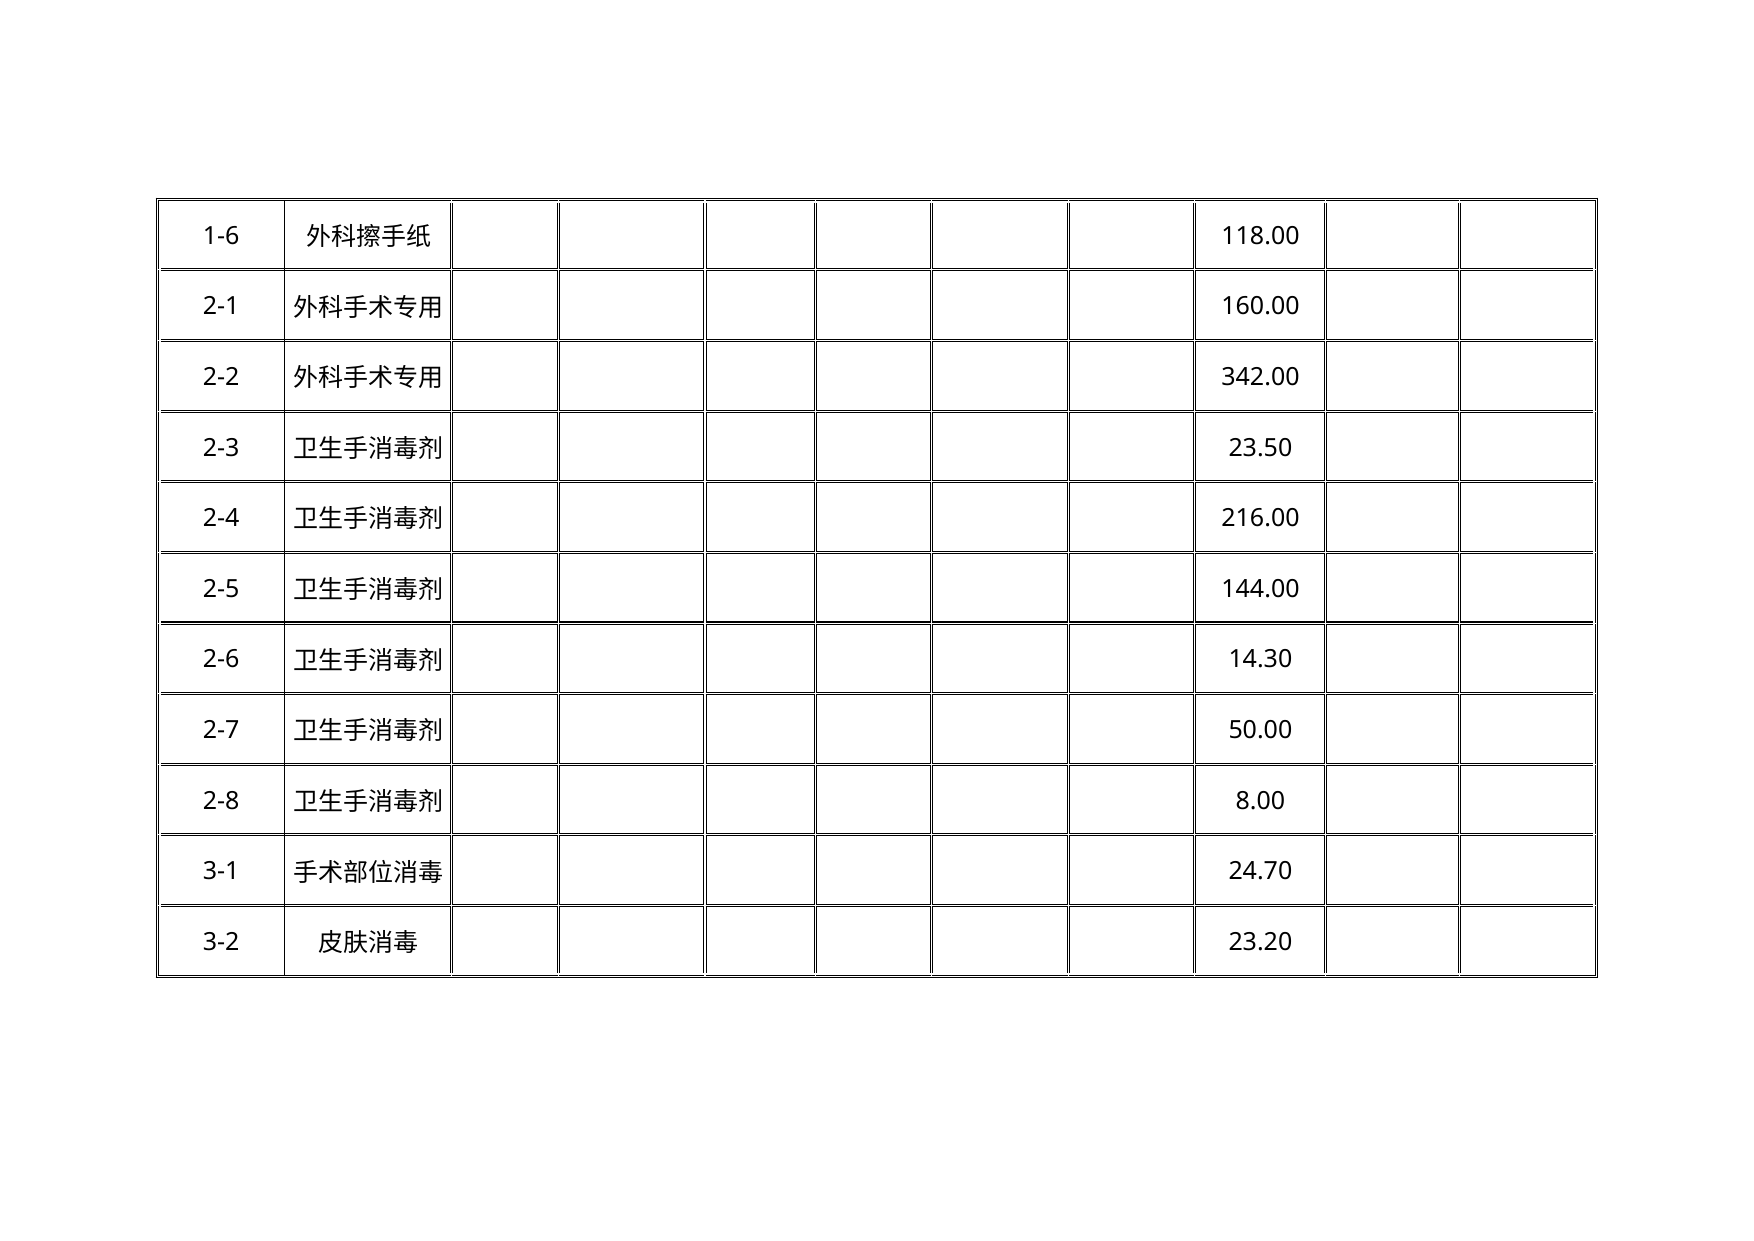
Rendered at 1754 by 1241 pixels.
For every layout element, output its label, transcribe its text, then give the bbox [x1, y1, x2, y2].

table_cell [453, 483, 557, 551]
table_cell [933, 342, 1067, 409]
table_cell [1327, 483, 1458, 551]
table_cell 卫生手消毒剂 [285, 413, 450, 480]
table_cell [817, 483, 930, 551]
table_cell [1461, 763, 1595, 833]
table_cell [933, 766, 1067, 833]
table_cell [1070, 413, 1193, 480]
table_cell 2-1 [157, 268, 284, 339]
table_cell [560, 695, 703, 763]
table_cell [1460, 339, 1597, 409]
table_cell [933, 271, 1067, 339]
table_cell [707, 836, 814, 904]
table_cell [1460, 833, 1597, 904]
table_cell [1327, 554, 1458, 621]
table_cell [558, 904, 705, 974]
table_cell [931, 201, 1068, 268]
table_cell [1070, 554, 1193, 621]
table_cell 23.50 [1196, 413, 1324, 480]
table_cell 8.00 [1196, 766, 1324, 833]
table_cell 外科擦手纸 [285, 199, 452, 268]
table_cell [453, 554, 557, 621]
table_cell [817, 342, 930, 409]
table_cell [1460, 480, 1597, 551]
table_cell 1-6 [159, 201, 284, 268]
table_cell [817, 695, 930, 763]
table_cell [1461, 410, 1595, 480]
table_cell [1460, 268, 1597, 339]
table_cell [933, 625, 1067, 692]
table_cell [560, 836, 703, 904]
table_cell [933, 836, 1067, 904]
table_cell [817, 413, 930, 480]
table_cell [933, 695, 1067, 763]
table_cell [707, 413, 814, 480]
table_cell 24.70 [1196, 836, 1324, 904]
table_cell [453, 625, 557, 692]
table_cell [1327, 625, 1458, 692]
table_cell 50.00 [1196, 695, 1324, 763]
table_cell [933, 483, 1067, 551]
table_cell [705, 201, 815, 268]
table_cell 2-5 [159, 551, 284, 621]
table_cell [817, 836, 930, 904]
table_cell [558, 199, 705, 268]
table_cell [453, 413, 557, 480]
table_cell [1070, 342, 1193, 409]
table_cell [1327, 836, 1458, 904]
table_cell [707, 483, 814, 551]
table_cell [1327, 342, 1458, 409]
table_cell 342.00 [1196, 342, 1324, 409]
table_cell [815, 907, 931, 974]
table_cell [453, 695, 557, 763]
table_cell [707, 625, 814, 692]
table_cell [1460, 904, 1597, 974]
table_cell 2-7 [157, 692, 284, 763]
table_cell 144.00 [1196, 554, 1324, 621]
table_cell [707, 554, 814, 621]
table_cell [1461, 551, 1595, 621]
table_cell 3-2 [157, 904, 284, 974]
table_cell 外科手术专用 [285, 342, 450, 409]
table_cell 2-3 [159, 410, 284, 480]
table_cell [560, 554, 703, 621]
table_cell [1460, 201, 1595, 268]
table_cell [560, 483, 703, 551]
table_cell [1070, 483, 1193, 551]
table_cell [817, 554, 930, 621]
table_cell 2-6 [159, 621, 284, 692]
table_cell [560, 766, 703, 833]
table_cell [933, 413, 1067, 480]
table_cell 外科手术专用 [285, 271, 450, 339]
table_cell [560, 413, 703, 480]
table_cell [931, 907, 1068, 974]
table_cell 2-4 [157, 480, 284, 551]
table_cell [1068, 199, 1195, 268]
table_cell [1070, 625, 1193, 692]
table_cell [817, 625, 930, 692]
table_cell [452, 907, 558, 974]
table_cell [453, 271, 557, 339]
table_cell [453, 836, 557, 904]
table_cell 卫生手消毒剂 [285, 766, 450, 833]
table_cell 皮肤消毒 [285, 904, 452, 974]
table_cell [1070, 271, 1193, 339]
table_cell [1070, 836, 1193, 904]
table_cell 118.00 [1195, 199, 1326, 268]
table_cell 卫生手消毒剂 [285, 695, 450, 763]
table_cell [1326, 907, 1459, 974]
table_cell 160.00 [1196, 271, 1324, 339]
table_cell 2-8 [159, 763, 284, 833]
table_cell [452, 201, 558, 268]
table_cell [1327, 413, 1458, 480]
table_cell [815, 201, 931, 268]
table_cell [707, 695, 814, 763]
table_cell 2-2 [157, 339, 284, 409]
table_cell [1068, 904, 1195, 974]
table_cell [933, 554, 1067, 621]
table_cell [707, 766, 814, 833]
table_cell [453, 342, 557, 409]
table_cell 216.00 [1196, 483, 1324, 551]
table_cell [1327, 766, 1458, 833]
table_cell [1070, 695, 1193, 763]
table_cell [453, 766, 557, 833]
table_cell 卫生手消毒剂 [285, 554, 450, 621]
table_cell [1461, 621, 1595, 692]
table_cell [707, 342, 814, 409]
table_cell [1326, 201, 1459, 268]
table_cell 14.30 [1196, 625, 1324, 692]
table_cell [1327, 271, 1458, 339]
table_cell [817, 271, 930, 339]
table_cell [1460, 692, 1597, 763]
table_cell [560, 271, 703, 339]
table_cell [707, 271, 814, 339]
table_cell [1327, 695, 1458, 763]
table_cell 卫生手消毒剂 [285, 625, 450, 692]
table_cell 手术部位消毒 [285, 836, 450, 904]
table_cell [1070, 766, 1193, 833]
table_cell 23.20 [1195, 904, 1326, 974]
table_cell 卫生手消毒剂 [285, 483, 450, 551]
table_cell [560, 342, 703, 409]
table_cell [817, 766, 930, 833]
table_cell [705, 907, 815, 974]
table_cell [560, 625, 703, 692]
table_cell 3-1 [157, 833, 284, 904]
